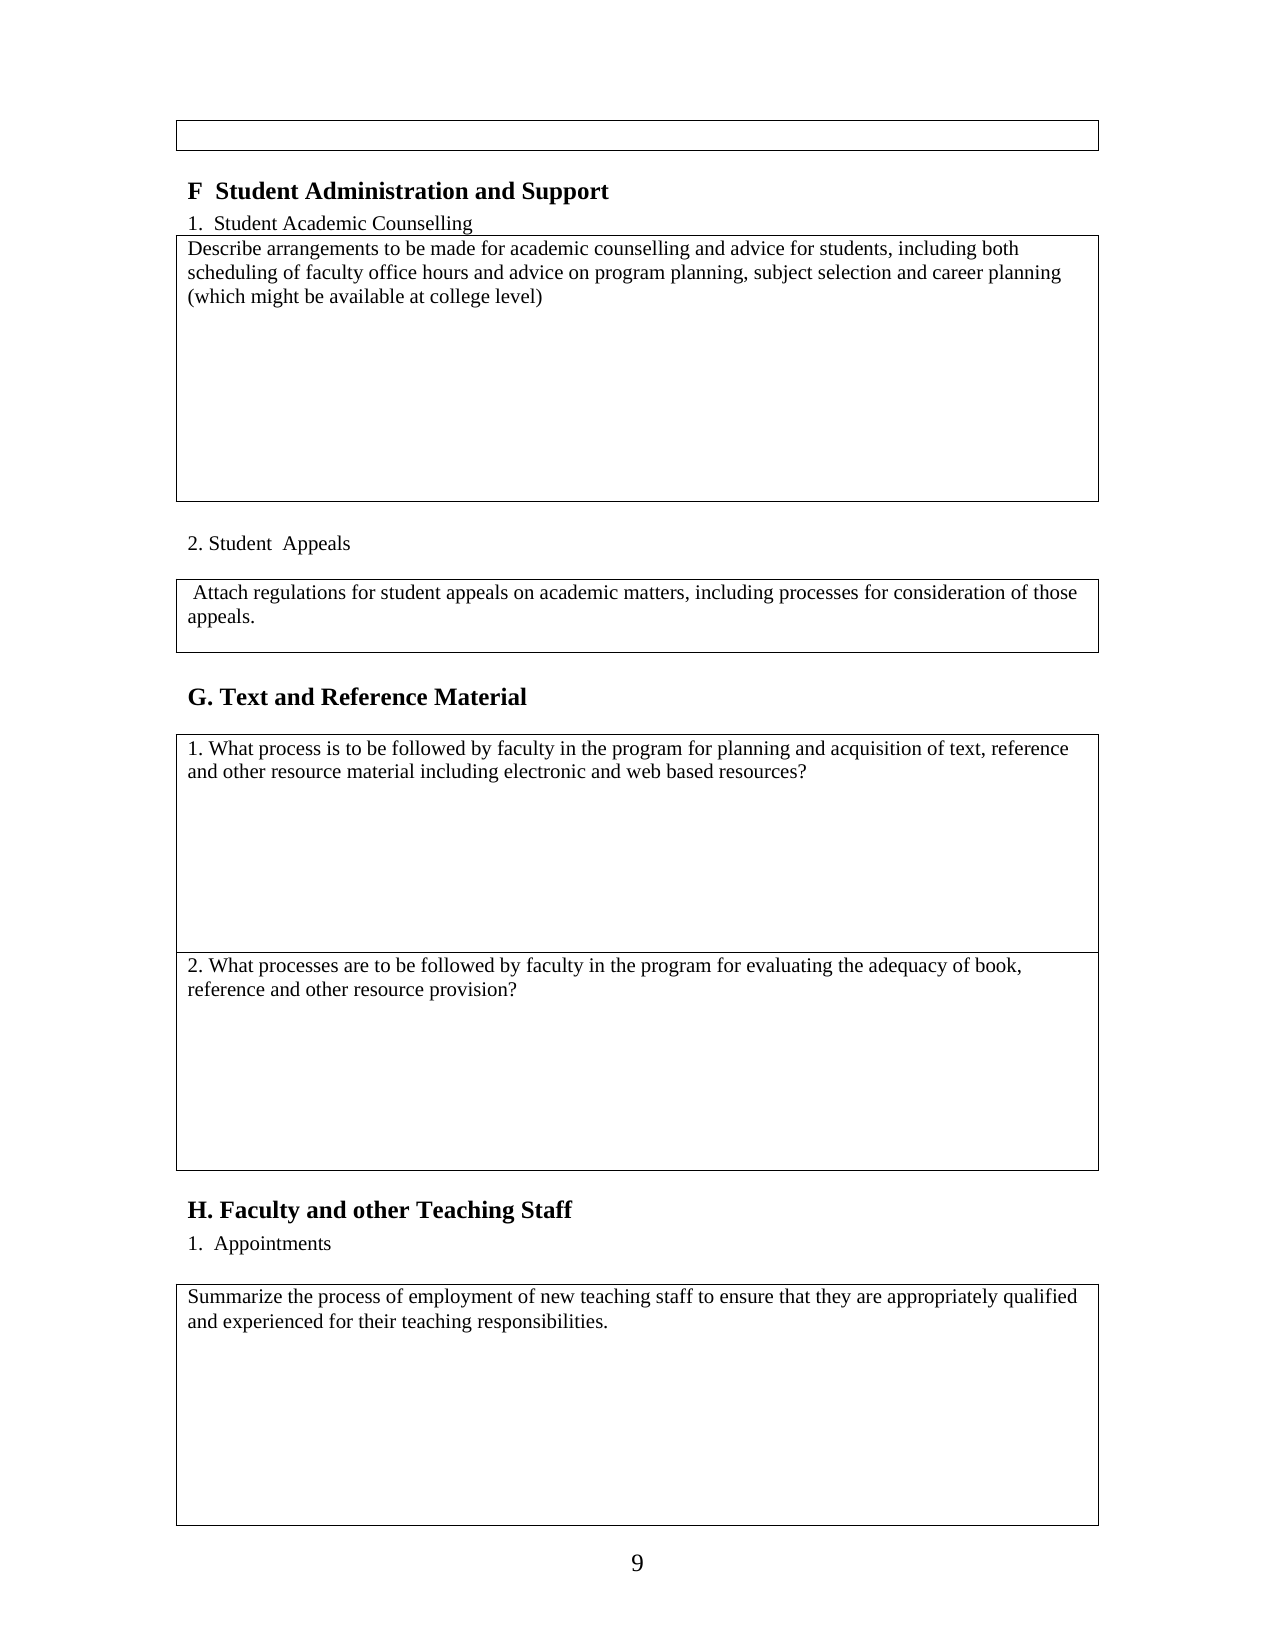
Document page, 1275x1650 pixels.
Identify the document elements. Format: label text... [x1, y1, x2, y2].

text 1. Student Academic Counselling [187, 211, 1087, 235]
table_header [177, 1285, 1098, 1525]
table_header 1. What process is to be followed by faculty in the program for planning and acquisition of text, reference and other resource material including electronic and web based resources? [177, 735, 1098, 952]
subtitle H. Faculty and other Teaching Staff [187, 1196, 1087, 1224]
text G. Text and Reference Material [187, 682, 1087, 710]
text 1. Appointments [187, 1231, 1087, 1255]
table_cell 2. What processes are to be followed by faculty in the program for evaluating the adequacy of book, reference and other resource provision? [177, 953, 1098, 1169]
text 2. Student Appeals [187, 530, 1087, 554]
subtitle F Student Administration and Support [187, 176, 1087, 204]
table_header Describe arrangements to be made for academic counselling and advice for students, including both scheduling of faculty office hours and advice on program planning, subject selection and career planning (which might be available at college level) [177, 236, 1098, 501]
table_header [177, 121, 1098, 150]
table_header Attach regulations for student appeals on academic matters, including processes for consideration of those appeals. [177, 580, 1098, 652]
